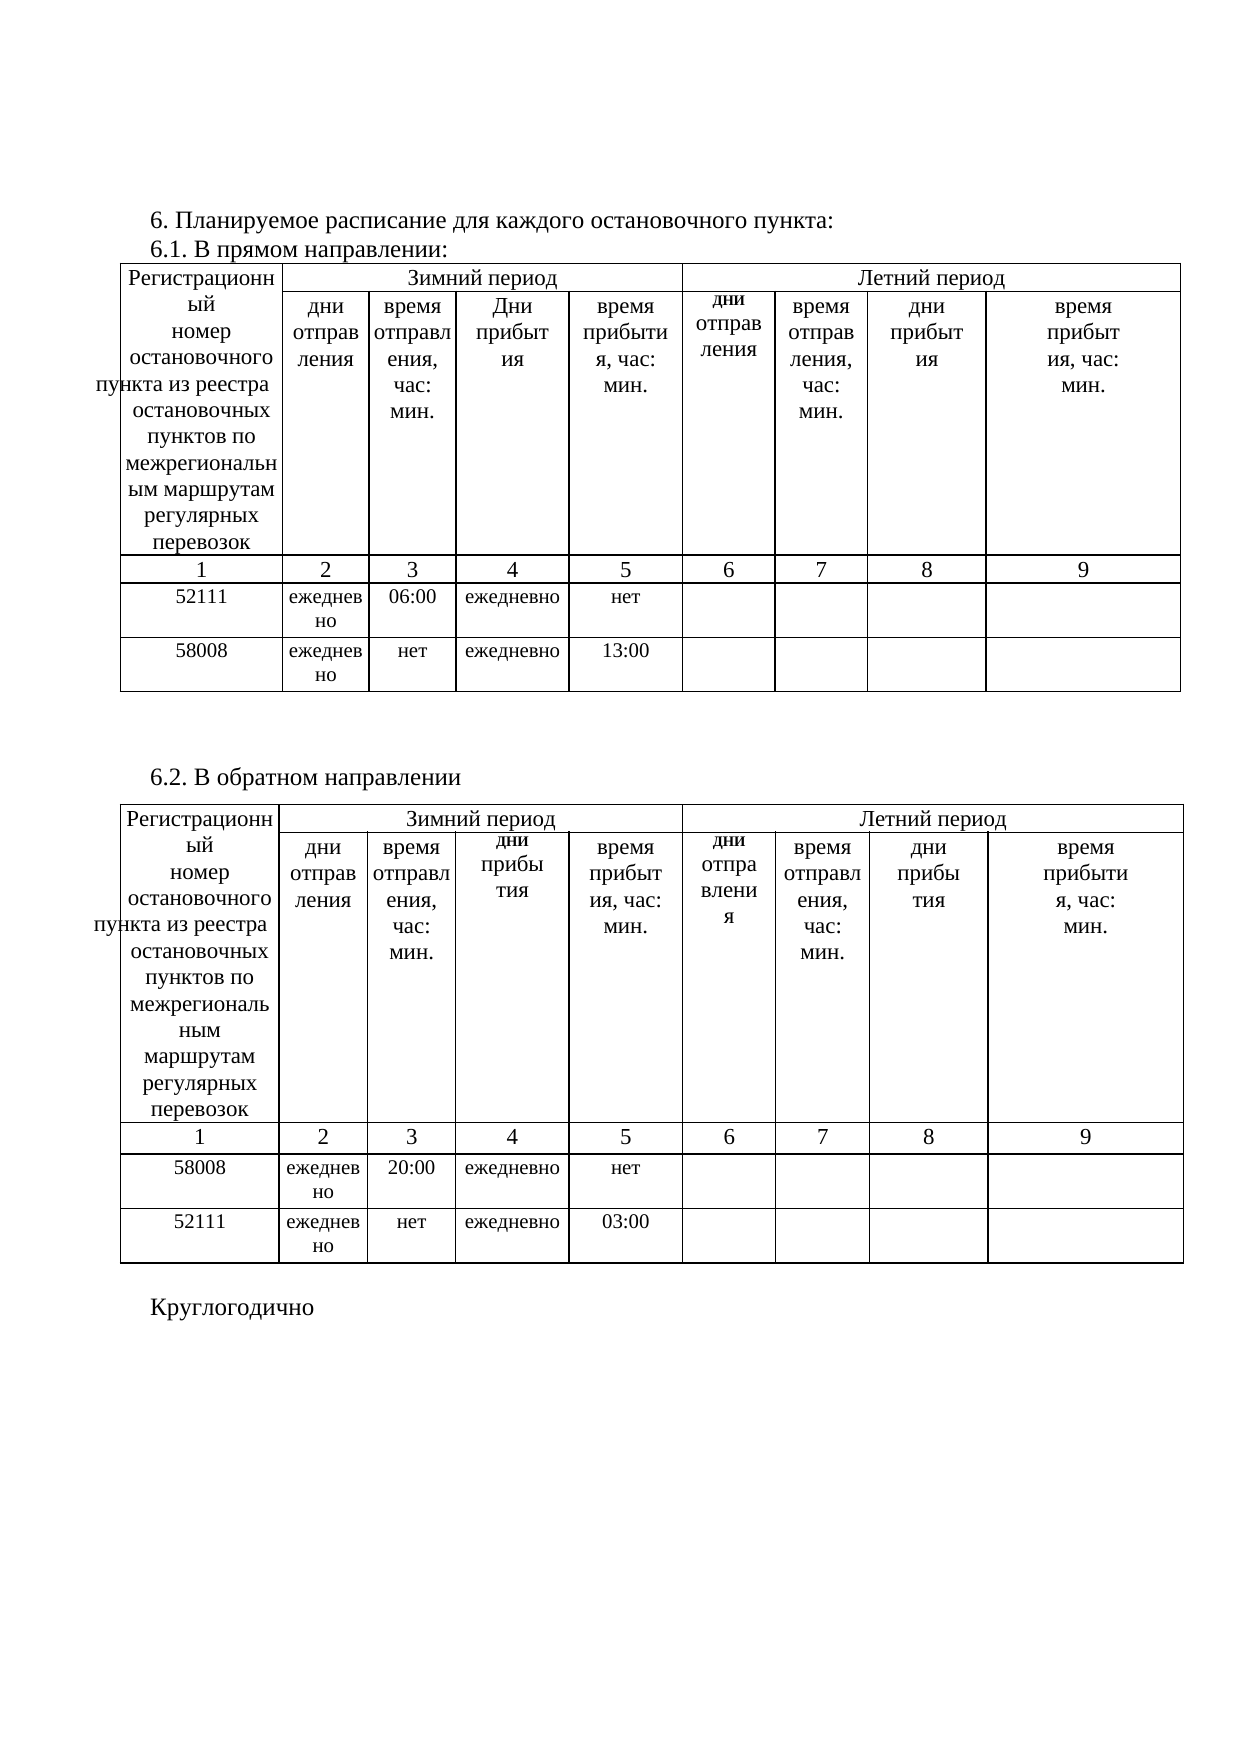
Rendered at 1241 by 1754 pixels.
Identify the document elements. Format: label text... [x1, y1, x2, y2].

text 6.1. В прямом направлении: [150, 234, 1090, 263]
table_cell ежедневно [456, 1155, 568, 1208]
table_cell 8 [868, 556, 985, 582]
table_cell ДНИ отпра влени я [683, 833, 775, 1121]
table_cell 6 [683, 556, 774, 582]
table_header Зимний период [280, 805, 682, 831]
table_cell [989, 1209, 1183, 1262]
table_cell 9 [987, 556, 1180, 582]
table_cell 03:00 [570, 1209, 682, 1262]
table_cell время отправ ления, час: мин. [776, 292, 867, 554]
table_cell [989, 1155, 1183, 1208]
text 6. Планируемое расписание для каждого остановочного пункта: [150, 205, 1090, 234]
table_cell 1 [121, 1123, 278, 1153]
table_cell ДНИ прибы тия [456, 833, 568, 1121]
table_cell 3 [368, 1123, 455, 1153]
table_cell Дни прибыт ия [457, 292, 568, 554]
table_cell 52111 [121, 1209, 278, 1262]
table_cell ежедневно [283, 584, 368, 636]
table_cell [683, 638, 774, 691]
table_cell время прибыт ия, час: мин. [570, 833, 682, 1121]
table_cell [683, 1155, 775, 1208]
table_cell 2 [280, 1123, 367, 1153]
table_cell ежедневно [457, 584, 568, 636]
table_cell [776, 638, 867, 691]
table_cell ДНИ отправ ления [683, 292, 774, 554]
table_cell время прибыти я, час: мин. [570, 292, 682, 554]
text 6.2. В обратном направлении [150, 762, 1090, 791]
table_cell 8 [870, 1123, 987, 1153]
table_cell 6 [683, 1123, 775, 1153]
table_cell 4 [457, 556, 568, 582]
table_cell нет [570, 584, 682, 636]
table_header Регистрационный номер остановочного пункта из реестра остановочных пунктов по межрегиональным маршрутам регулярных перевозок [121, 805, 278, 1121]
table_cell ежедневно [457, 638, 568, 691]
table_header Регистрационный номер остановочного пункта из реестра остановочных пунктов по межрегиональным маршрутам регулярных перевозок [121, 264, 282, 554]
table_cell 9 [989, 1123, 1183, 1153]
table_cell 58008 [121, 638, 282, 691]
table_cell [683, 584, 774, 636]
table_cell время прибыти я, час: мин. [989, 833, 1183, 1121]
table_cell нет [570, 1155, 682, 1208]
table_cell 1 [121, 556, 282, 582]
table_cell 52111 [121, 584, 282, 636]
table_cell 3 [370, 556, 455, 582]
text Круглогодично [150, 1292, 1090, 1321]
table_cell дни прибыт ия [868, 292, 985, 554]
table_cell нет [370, 638, 455, 691]
table_cell 4 [456, 1123, 568, 1153]
table_cell 58008 [121, 1155, 278, 1208]
table_cell ежедневно [456, 1209, 568, 1262]
table_cell время отправл ения, час: мин. [370, 292, 455, 554]
table_cell дни отправ ления [280, 833, 367, 1121]
table_cell нет [368, 1209, 455, 1262]
table_cell 5 [570, 1123, 682, 1153]
table_header Летний период [683, 805, 1183, 831]
table_cell ежедневно [280, 1155, 367, 1208]
table_cell [868, 638, 985, 691]
table_cell 2 [283, 556, 368, 582]
table_cell [868, 584, 985, 636]
table_cell 5 [570, 556, 682, 582]
table_cell [776, 1209, 869, 1262]
table_cell 13:00 [570, 638, 682, 691]
table_cell [870, 1155, 987, 1208]
table_header Летний период [683, 264, 1180, 291]
table_cell [987, 584, 1180, 636]
table_cell ежедневно [280, 1209, 367, 1262]
table_header Зимний период [283, 264, 682, 291]
table_cell [776, 1155, 869, 1208]
table_cell 06:00 [370, 584, 455, 636]
table_cell дни прибы тия [870, 833, 987, 1121]
table_cell время отправл ения, час: мин. [368, 833, 455, 1121]
table_cell дни отправ ления [283, 292, 368, 554]
table_cell [987, 638, 1180, 691]
table_cell [870, 1209, 987, 1262]
table_cell 20:00 [368, 1155, 455, 1208]
table_cell время прибыт ия, час: мин. [987, 292, 1180, 554]
table_cell 7 [776, 556, 867, 582]
table_cell [776, 584, 867, 636]
table_cell время отправл ения, час: мин. [776, 833, 869, 1121]
table_cell 7 [776, 1123, 869, 1153]
table_cell [683, 1209, 775, 1262]
table_cell ежедневно [283, 638, 368, 691]
